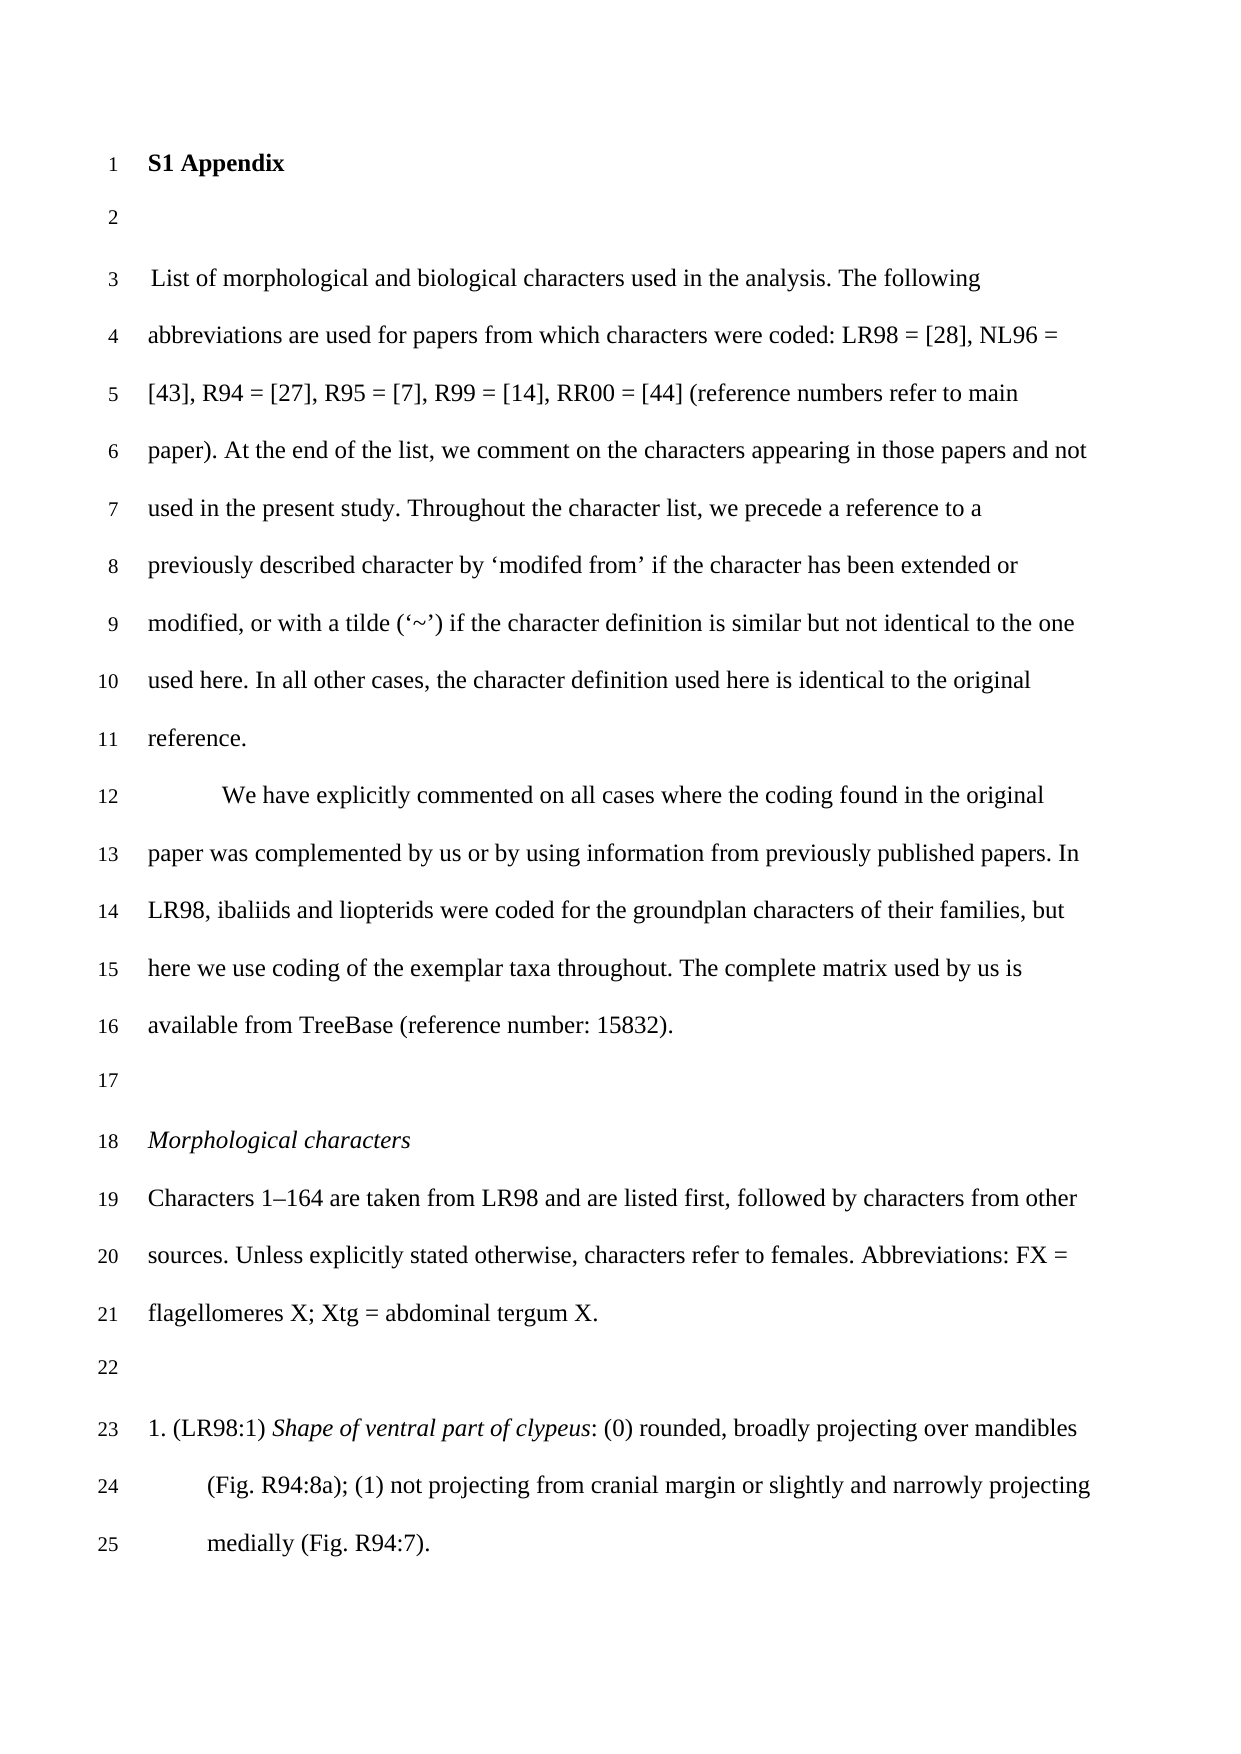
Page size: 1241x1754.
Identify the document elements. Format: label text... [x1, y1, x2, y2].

text Characters 1–164 are taken from LR98 and are listed first, followed by characters from other sources. Unless explicitly stated otherwise, characters refer to females. Abbreviations: FX = flagellomeres X; Xtg = abdominal tergum X. [148, 1183, 1092, 1326]
text List of morphological and biological characters used in the analysis. The following abbreviations are used for papers from which characters were coded: LR98 = [28], NL96 = [43], R94 = [27], R95 = [7], R99 = [14], RR00 = [44] (reference numbers refer to main paper). At the end of the list, we comment on the characters appearing in those papers and not used in the present study. Throughout the character list, we precede a reference to a previously described character by ‘modifed from’ if the character has been extended or modified, or with a tilde (‘~’) if the character definition is similar but not identical to the one used here. In all other cases, the character definition used here is identical to the original reference. [148, 263, 1092, 751]
text S1 Appendix [148, 148, 1092, 176]
text Morphological characters [148, 1125, 1092, 1154]
text We have explicitly commented on all cases where the coding found in the original paper was complemented by us or by using information from previously published papers. In LR98, ibaliids and liopterids were coded for the groundplan characters of their families, but here we use coding of the exemplar taxa throughout. The complete matrix used by us is available from TreeBase (reference number: 15832). [148, 780, 1092, 1039]
text 1. (LR98:1) Shape of ventral part of clypeus: (0) rounded, broadly projecting over mandibles (Fig. R94:8a); (1) not projecting from cranial margin or slightly and narrowly projecting medially (Fig. R94:7). [148, 1413, 1092, 1556]
